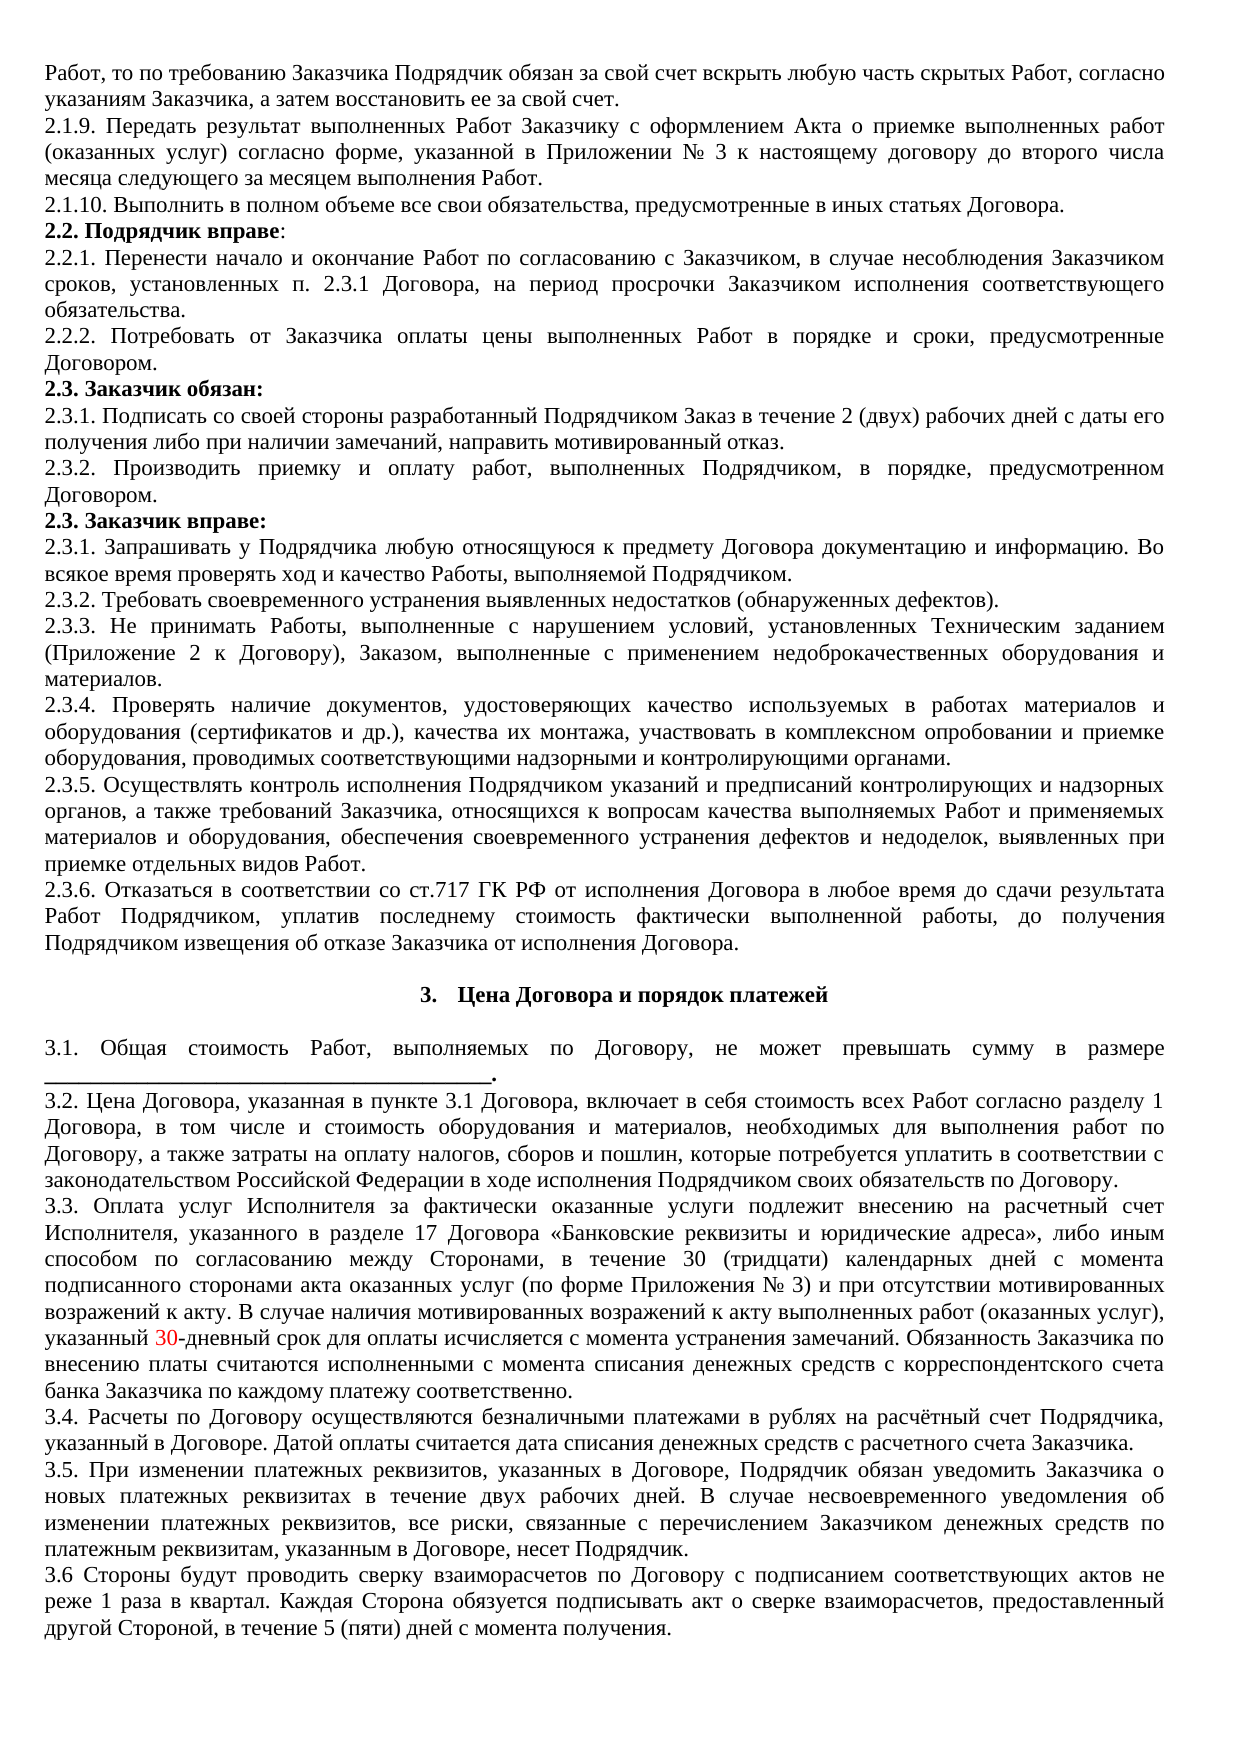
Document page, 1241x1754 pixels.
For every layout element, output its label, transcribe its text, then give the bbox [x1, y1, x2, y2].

text 2.3.1. Подписать со своей стороны разработанный Подрядчиком Заказ в течение 2 (двух) рабочих дней с даты его получения либо при наличии замечаний, направить мотивированный отказ. [44, 402, 1167, 454]
text 2.1.10. Выполнить в полном объеме все свои обязательства, предусмотренные в иных статьях Договора. [44, 191, 1167, 217]
text 2.3.1. Запрашивать у Подрядчика любую относящуюся к предмету Договора документацию и информацию. Во всякое время проверять ход и качество Работы, выполняемой Подрядчиком. [44, 533, 1167, 586]
text 3.3. Оплата услуг Исполнителя за фактически оказанные услуги подлежит внесению на расчетный счет Исполнителя, указанного в разделе 17 Договора «Банковские реквизиты и юридические адреса», либо иным способом по согласованию между Сторонами, в течение 30 (тридцати) календарных дней с момента подписанного сторонами акта оказанных услуг (по форме Приложения № 3) и при отсутствии мотивированных возражений к акту. В случае наличия мотивированных возражений к акту выполненных работ (оказанных услуг), указанный 30-дневный срок для оплаты исчисляется с момента устранения замечаний. Обязанность Заказчика по внесению платы считаются исполненными с момента списания денежных средств с корреспондентского счета банка Заказчика по каждому платежу соответственно. [44, 1192, 1167, 1403]
text 2.3. Заказчик вправе: [44, 507, 1167, 533]
text 2.3.5. Осуществлять контроль исполнения Подрядчиком указаний и предписаний контролирующих и надзорных органов, а также требований Заказчика, относящихся к вопросам качества выполняемых Работ и применяемых материалов и оборудования, обеспечения своевременного устранения дефектов и недоделок, выявленных при приемке отдельных видов Работ. [44, 771, 1167, 876]
text 3.6 Стороны будут проводить сверку взаиморасчетов по Договору с подписанием соответствующих актов не реже 1 раза в квартал. Каждая Сторона обязуется подписывать акт о сверке взаиморасчетов, предоставленный другой Стороной, в течение 5 (пяти) дней с момента получения. [44, 1561, 1167, 1640]
text 2.3.6. Отказаться в соответствии со ст.717 ГК РФ от исполнения Договора в любое время до сдачи результата Работ Подрядчиком, уплатив последнему стоимость фактически выполненной работы, до получения Подрядчиком извещения об отказе Заказчика от исполнения Договора. [44, 876, 1167, 955]
text 2.1.9. Передать результат выполненных Работ Заказчику с оформлением Акта о приемке выполненных работ (оказанных услуг) согласно форме, указанной в Приложении № 3 к настоящему договору до второго числа месяца следующего за месяцем выполнения Работ. [44, 112, 1167, 191]
text 2.3.2. Производить приемку и оплату работ, выполненных Подрядчиком, в порядке, предусмотренном Договором. [44, 454, 1167, 507]
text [44, 59, 1167, 112]
list Цена Договора и порядок платежей [82, 981, 1167, 1008]
text 3.4. Расчеты по Договору осуществляются безналичными платежами в рублях на расчётный счет Подрядчика, указанный в Договоре. Датой оплаты считается дата списания денежных средств с расчетного счета Заказчика. [44, 1403, 1167, 1456]
text 2.3.4. Проверять наличие документов, удостоверяющих качество используемых в работах материалов и оборудования (сертификатов и др.), качества их монтажа, участвовать в комплексном опробовании и приемке оборудования, проводимых соответствующими надзорными и контролирующими органами. [44, 692, 1167, 771]
text 2.3.3. Не принимать Работы, выполненные с нарушением условий, установленных Техническим заданием (Приложение 2 к Договору), Заказом, выполненные с применением недоброкачественных оборудования и материалов. [44, 612, 1167, 692]
text 3.5. При изменении платежных реквизитов, указанных в Договоре, Подрядчик обязан уведомить Заказчика о новых платежных реквизитах в течение двух рабочих дней. В случае несвоевременного уведомления об изменении платежных реквизитов, все риски, связанные с перечислением Заказчиком денежных средств по платежным реквизитам, указанным в Договоре, несет Подрядчик. [44, 1456, 1167, 1561]
text 2.3. Заказчик обязан: [44, 375, 1167, 402]
text 2.2. Подрядчик вправе: [44, 217, 1167, 243]
text 2.3.2. Требовать своевременного устранения выявленных недостатков (обнаруженных дефектов). [44, 586, 1167, 612]
text 2.2.1. Перенести начало и окончание Работ по согласованию с Заказчиком, в случае несоблюдения Заказчиком сроков, установленных п. 2.3.1 Договора, на период просрочки Заказчиком исполнения соответствующего обязательства. [44, 243, 1167, 323]
text 3.1. Общая стоимость Работ, выполняемых по Договору, не может превышать сумму в размере _______________________________________. [44, 1034, 1167, 1087]
text 2.2.2. Потребовать от Заказчика оплаты цены выполненных Работ в порядке и сроки, предусмотренные Договором. [44, 323, 1167, 375]
text 3.2. Цена Договора, указанная в пункте 3.1 Договора, включает в себя стоимость всех Работ согласно разделу 1 Договора, в том числе и стоимость оборудования и материалов, необходимых для выполнения работ по Договору, а также затраты на оплату налогов, сборов и пошлин, которые потребуется уплатить в соответствии с законодательством Российской Федерации в ходе исполнения Подрядчиком своих обязательств по Договору. [44, 1087, 1167, 1192]
